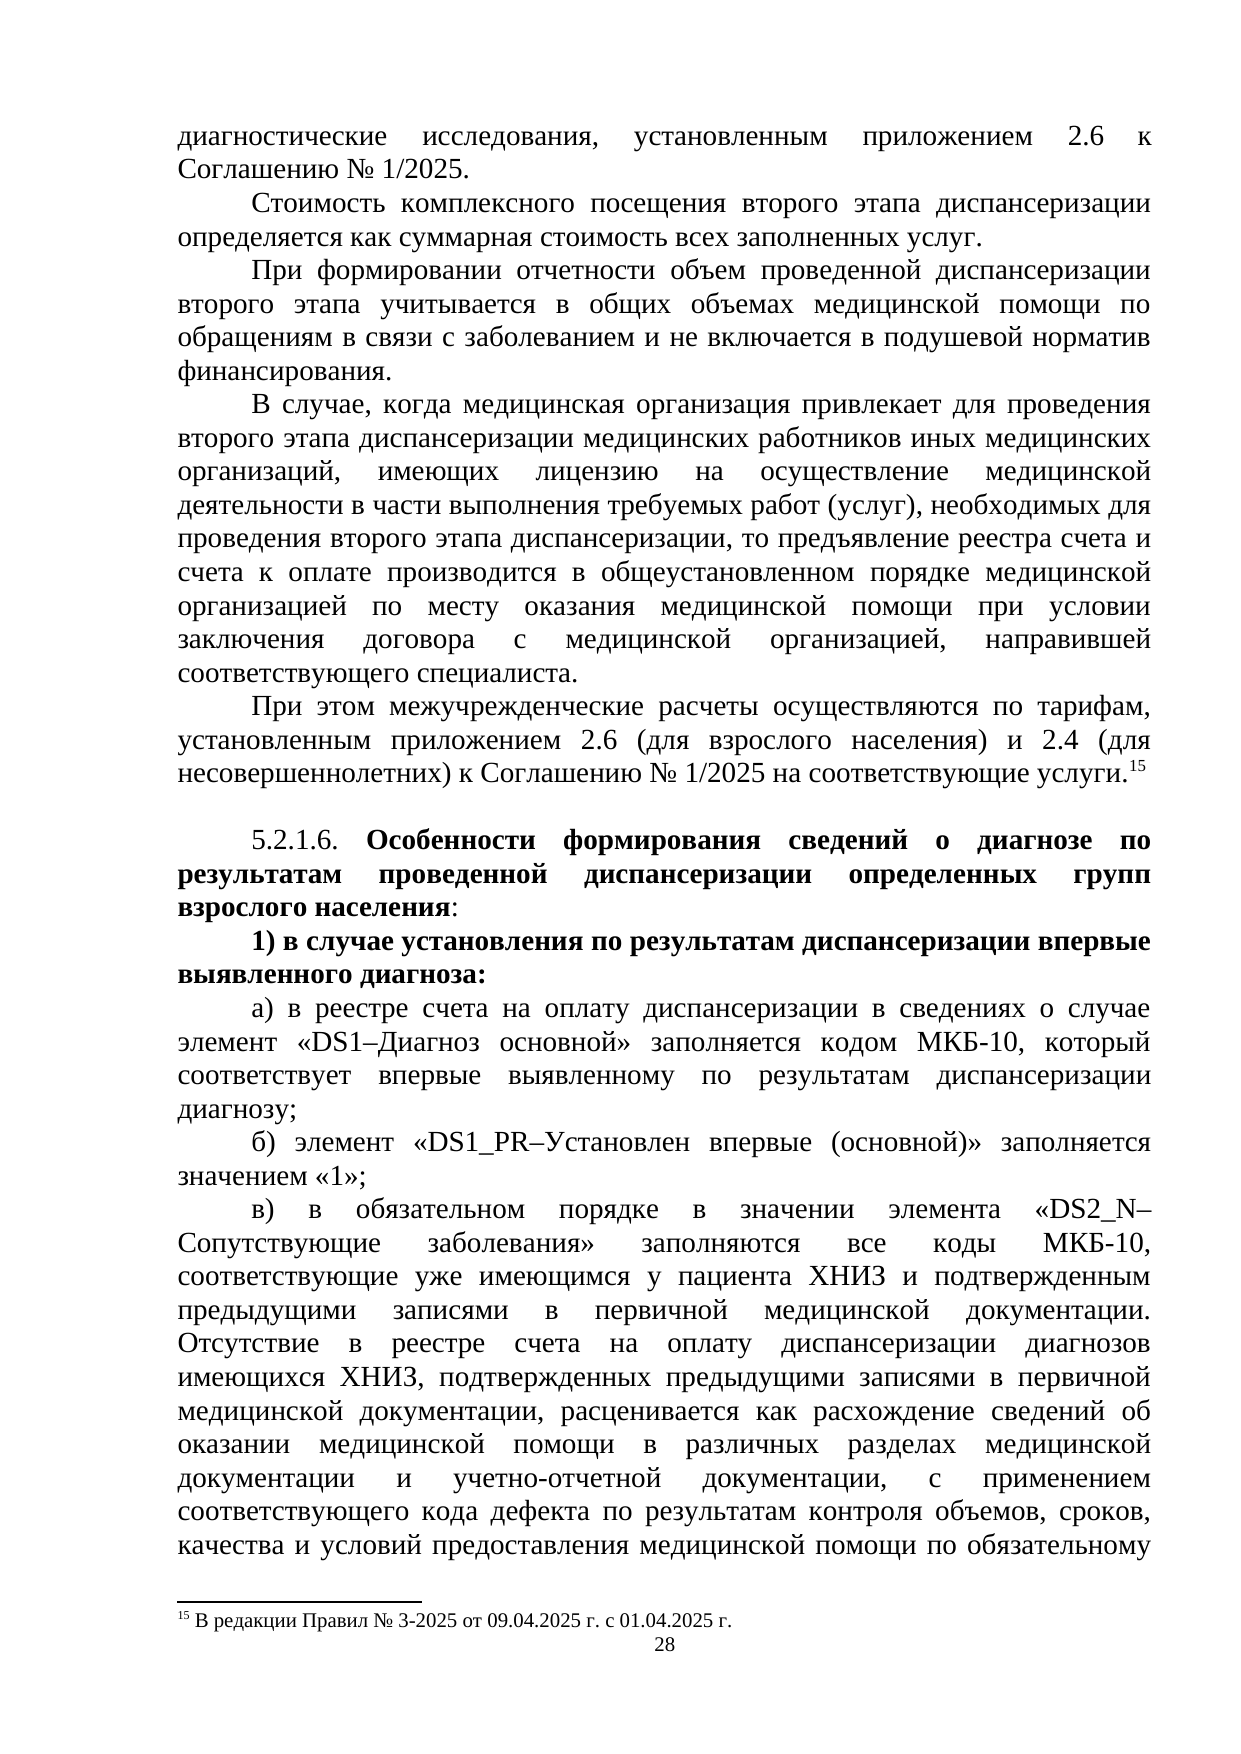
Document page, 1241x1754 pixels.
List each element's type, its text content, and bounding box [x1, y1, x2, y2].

list Стоимость комплексного посещения второго этапа диспансеризации определяется как суммарная стоимость всех заполненных услуг. [177, 185, 1152, 252]
text При формировании отчетности объем проведенной диспансеризации второго этапа учитывается в общих объемах медицинской помощи по обращениям в связи с заболеванием и не включается в подушевой норматив финансирования. [177, 252, 1152, 386]
text 5.2.1.6. Особенности формирования сведений о диагнозе по результатам проведенной диспансеризации определенных групп взрослого населения: [177, 822, 1152, 923]
text б) элемент «DS1_PR–Установлен впервые (основной)» заполняется значением «1»; [177, 1124, 1152, 1191]
text При этом межучрежденческие расчеты осуществляются по тарифам, установленным приложением 2.6 (для взрослого населения) и 2.4 (для несовершеннолетних) к Соглашению № 1/2025 на соответствующие услуги. [177, 688, 1152, 789]
text 1) в случае установления по результатам диспансеризации впервые выявленного диагноза: [177, 923, 1152, 990]
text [177, 1191, 1152, 1560]
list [177, 118, 1152, 185]
text а) в реестре счета на оплату диспансеризации в сведениях о случае элемент «DS1–Диагноз основной» заполняется кодом МКБ-10, который соответствует впервые выявленному по результатам диспансеризации диагнозу; [177, 990, 1152, 1124]
text В случае, когда медицинская организация привлекает для проведения второго этапа диспансеризации медицинских работников иных медицинских организаций, имеющих лицензию на осуществление медицинской деятельности в части выполнения требуемых работ (услуг), необходимых для проведения второго этапа диспансеризации, то предъявление реестра счета и счета к оплате производится в общеустановленном порядке медицинской организацией по месту оказания медицинской помощи при условии заключения договора с медицинской организацией, направившей соответствующего специалиста. [177, 386, 1152, 688]
